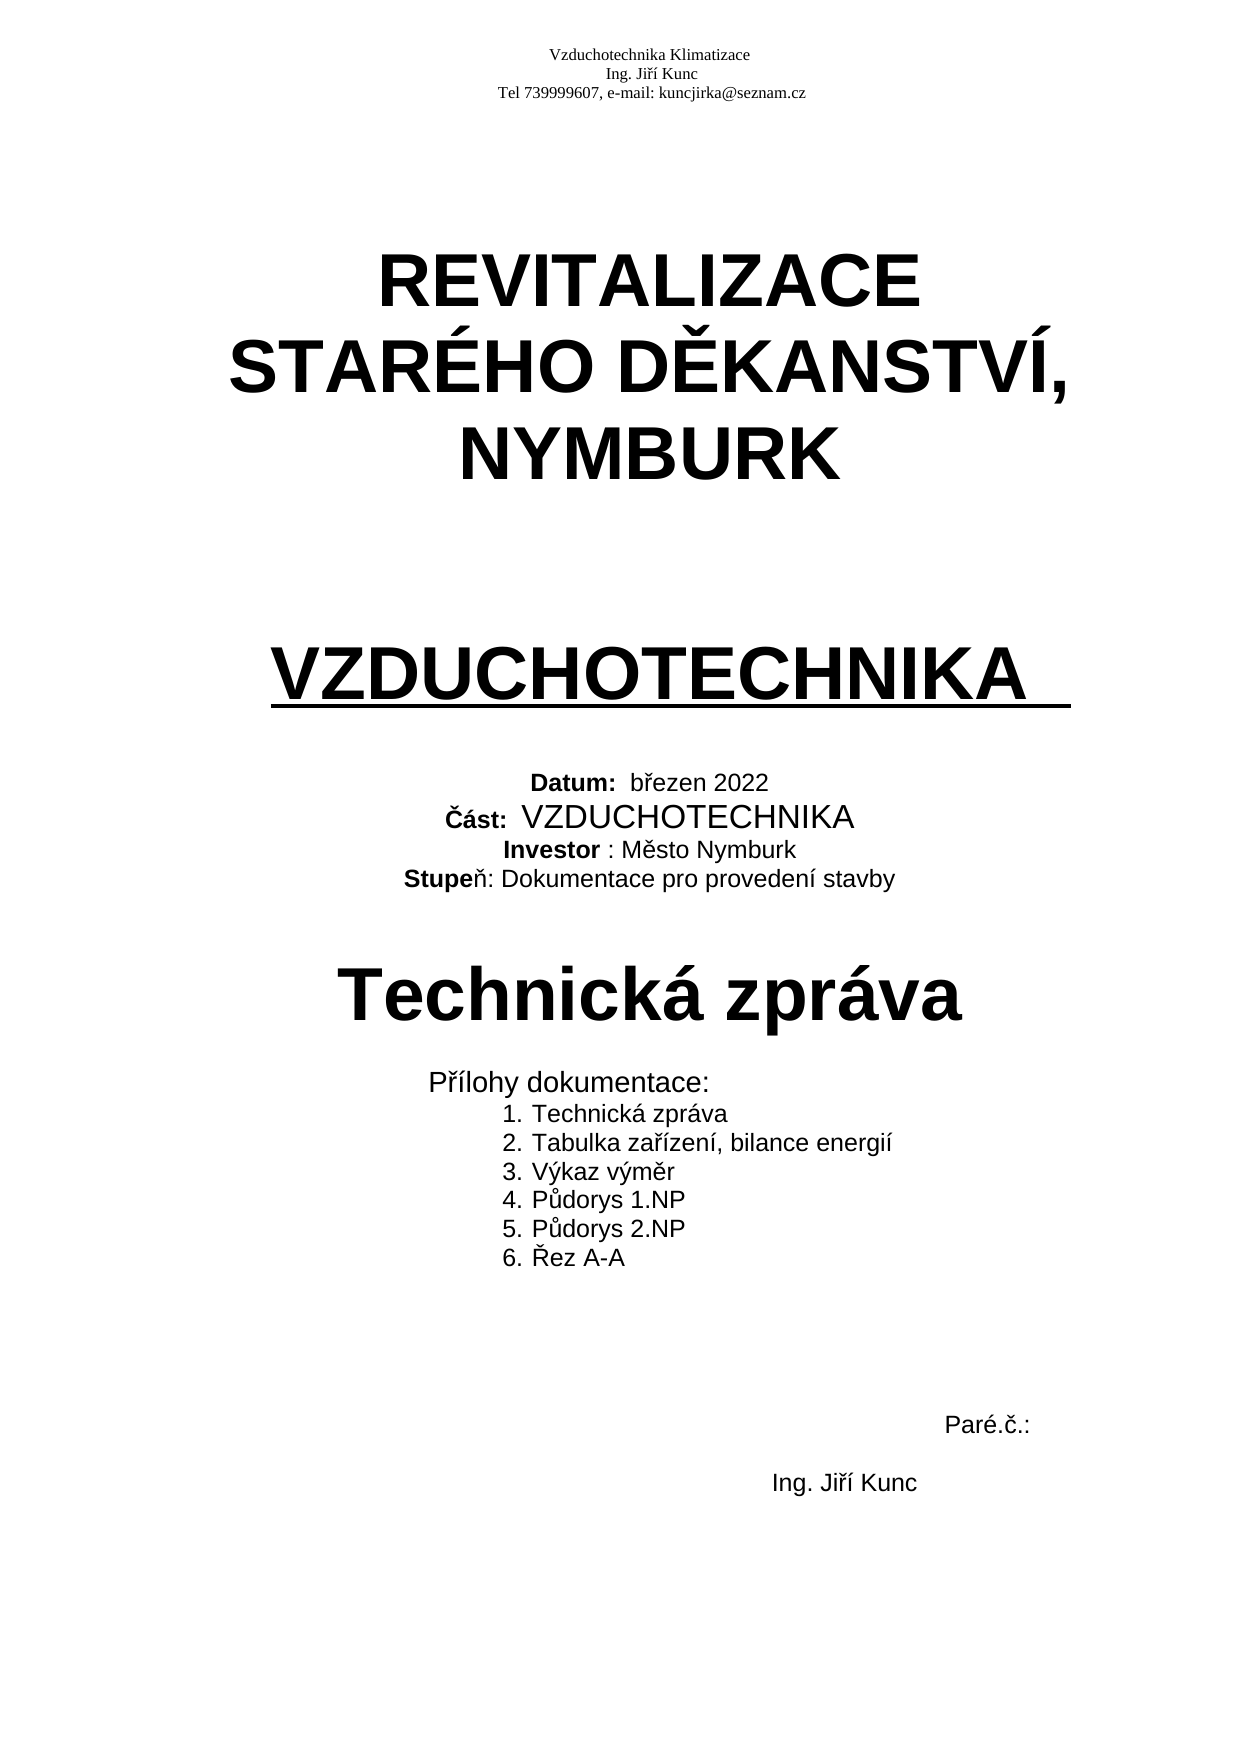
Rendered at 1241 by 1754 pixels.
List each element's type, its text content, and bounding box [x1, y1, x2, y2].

text Paré.č.: [207, 1411, 1092, 1439]
text Datum: březen 2022 [207, 768, 1092, 797]
text NYMBURK [207, 409, 1092, 495]
text REVITALIZACE STARÉHO DĚKANSTVÍ, [207, 236, 1092, 409]
list Půdorys 2.NP [502, 1214, 1092, 1243]
text VZDUCHOTECHNIKA [207, 629, 1092, 715]
text Část: VZDUCHOTECHNIKA [207, 797, 1092, 835]
text Přílohy dokumentace: [354, 1065, 1092, 1099]
list Tabulka zařízení, bilance energií [502, 1128, 1092, 1156]
list Technická zpráva [502, 1099, 1092, 1128]
text Investor : Město Nymburk [207, 835, 1092, 864]
text Stupeň: Dokumentace pro provedení stavby [207, 864, 1092, 893]
list Výkaz výměr [502, 1156, 1092, 1185]
list Řez A-A [502, 1243, 1092, 1271]
subtitle Technická zpráva [207, 950, 1092, 1037]
list Půdorys 1.NP [502, 1185, 1092, 1214]
text Ing. Jiří Kunc [207, 1468, 1092, 1497]
